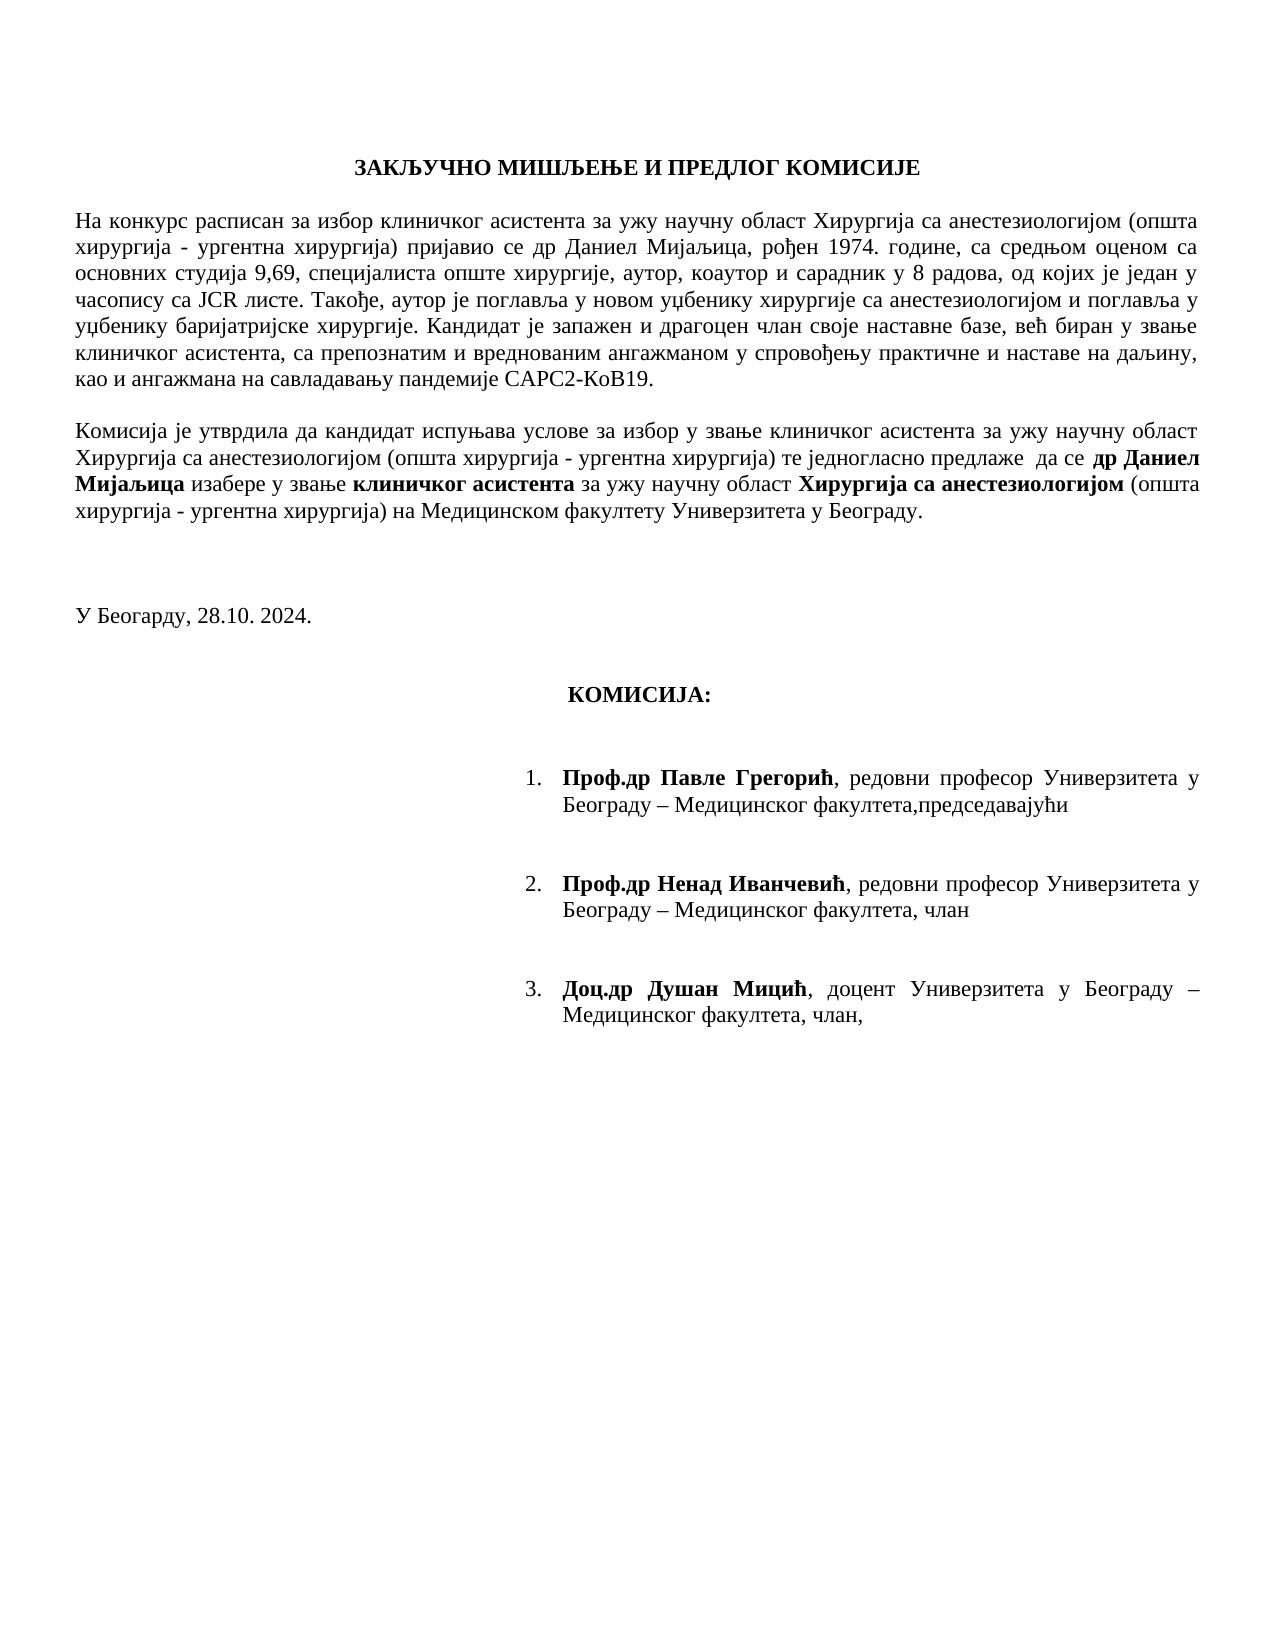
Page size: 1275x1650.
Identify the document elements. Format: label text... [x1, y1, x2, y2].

list Доц.др Душан Мицић, доцент Универзитета у Београду – Медицинског факултета, члан, [525, 975, 1200, 1028]
text КОМИСИЈА: [75, 681, 1200, 707]
text ЗАКЉУЧНО МИШЉЕЊЕ И ПРЕДЛОГ КОМИСИЈЕ [75, 154, 1200, 180]
list Проф.др Павле Грегорић, редовни професор Универзитета у Београду – Медицинског факултета,председавајући [525, 764, 1200, 817]
text У Беогарду, 28.10. 2024. [75, 602, 1200, 628]
text На конкурс расписан за избор клиничког асистента за ужу научну област Хирургија са анестезиологијом (општа хирургија - ургентна хирургија) пријавио се др Даниел Мијаљица, рођен 1974. године, са средњом оценом са основних студија 9,69, специјалиста опште хирургије, аутор, коаутор и сарадник у 8 радова, од којих је један у часопису са JCR листе. Такође, аутор је поглавља у новом уџбенику хирургије са анестезиологијом и поглавља у уџбенику баријатријске хирургије. Кандидат је запажен и драгоцен члан своје наставне базе, већ биран у звање клиничког асистента, са препознатим и вреднованим ангажманом у спровођењу практичне и наставе на даљину, као и ангажмана на савладавању пандемије САРС2-КоВ19. [75, 207, 1200, 391]
list Проф.др Ненад Иванчевић, редовни професор Универзитета у Београду – Медицинског факултета, члан [525, 870, 1200, 922]
text Комисија је утврдила да кандидат испуњава услове за избор у звање клиничког асистента за ужу научну област Хирургија са анестезиологијом (општа хирургија - ургентна хирургија) те једногласно предлаже да се др Даниел Мијаљица изабере у звање клиничког асистента за ужу научну област Хирургија са анестезиологијом (општа хирургија - ургентна хирургија) на Медицинском факултету Универзитета у Београду. [75, 418, 1200, 523]
